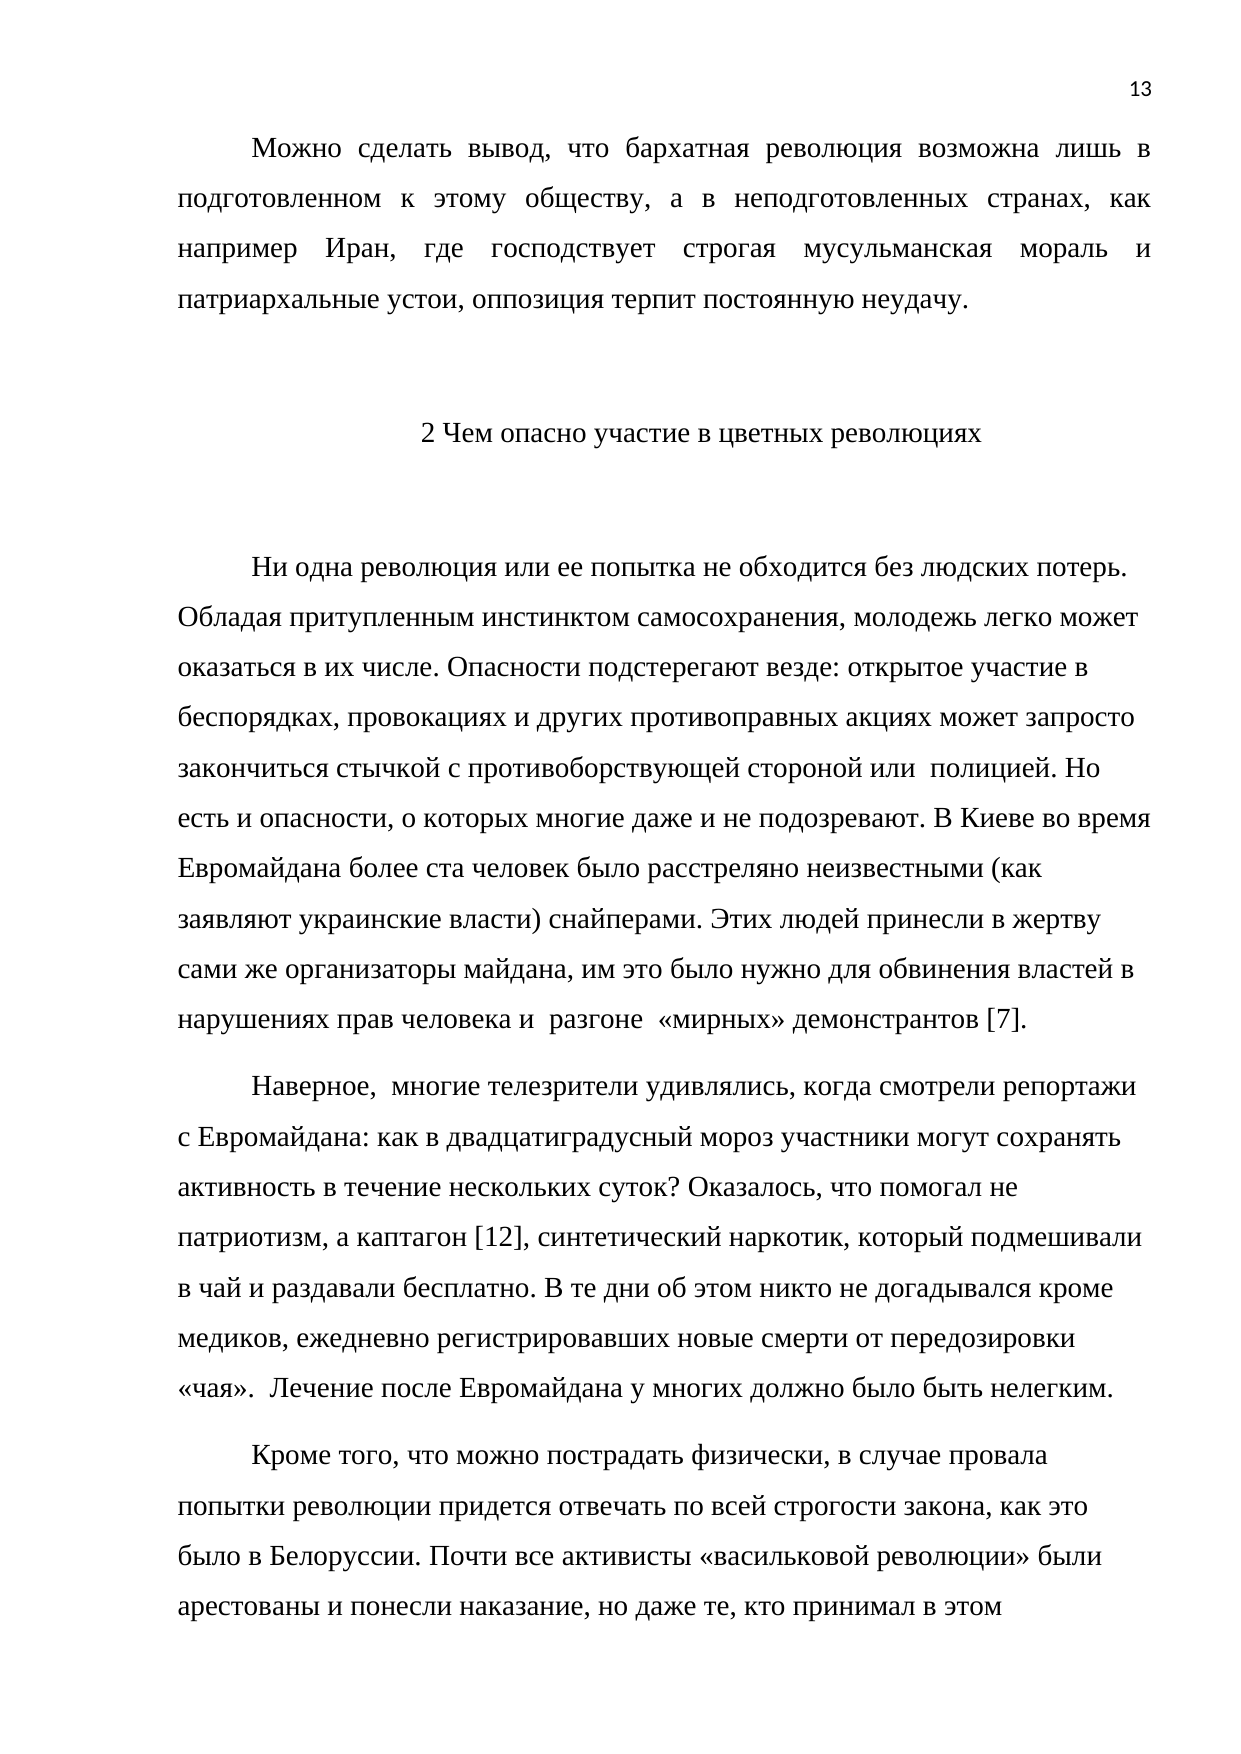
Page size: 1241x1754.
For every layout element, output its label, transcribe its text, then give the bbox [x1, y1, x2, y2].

text 2 Чем опасно участие в цветных революциях [251, 415, 1152, 448]
text Наверное, многие телезрители удивлялись, когда смотрели репортажи с Евромайдана: как в двадцатиградусный мороз участники могут сохранять активность в течение нескольких суток? Оказалось, что помогал не патриотизм, а каптагон [12], синтетический наркотик, который подмешивали в чай и раздавали бесплатно. В те дни об этом никто не догадывался кроме медиков, ежедневно регистрировавших новые смерти от передозировки «чая». Лечение после Евромайдана у многих должно было быть нелегким. [177, 1068, 1152, 1404]
text Ни одна революция или ее попытка не обходится без людских потерь. Обладая притупленным инстинктом самосохранения, молодежь легко может оказаться в их числе. Опасности подстерегают везде: открытое участие в беспорядках, провокациях и других противоправных акциях может запросто закончиться стычкой с противоборствующей стороной или полицией. Но есть и опасности, о которых многие даже и не подозревают. В Киеве во время Евромайдана более ста человек было расстреляно неизвестными (как заявляют украинские власти) снайперами. Этих людей принесли в жертву сами же организаторы майдана, им это было нужно для обвинения властей в нарушениях прав человека и разгоне «мирных» демонстрантов [7]. [177, 549, 1152, 1035]
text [177, 1437, 1152, 1622]
text Можно сделать вывод, что бархатная революция возможна лишь в подготовленном к этому обществу, а в неподготовленных странах, как например Иран, где господствует строгая мусульманская мораль и патриархальные устои, оппозиция терпит постоянную неудачу. [177, 130, 1152, 314]
